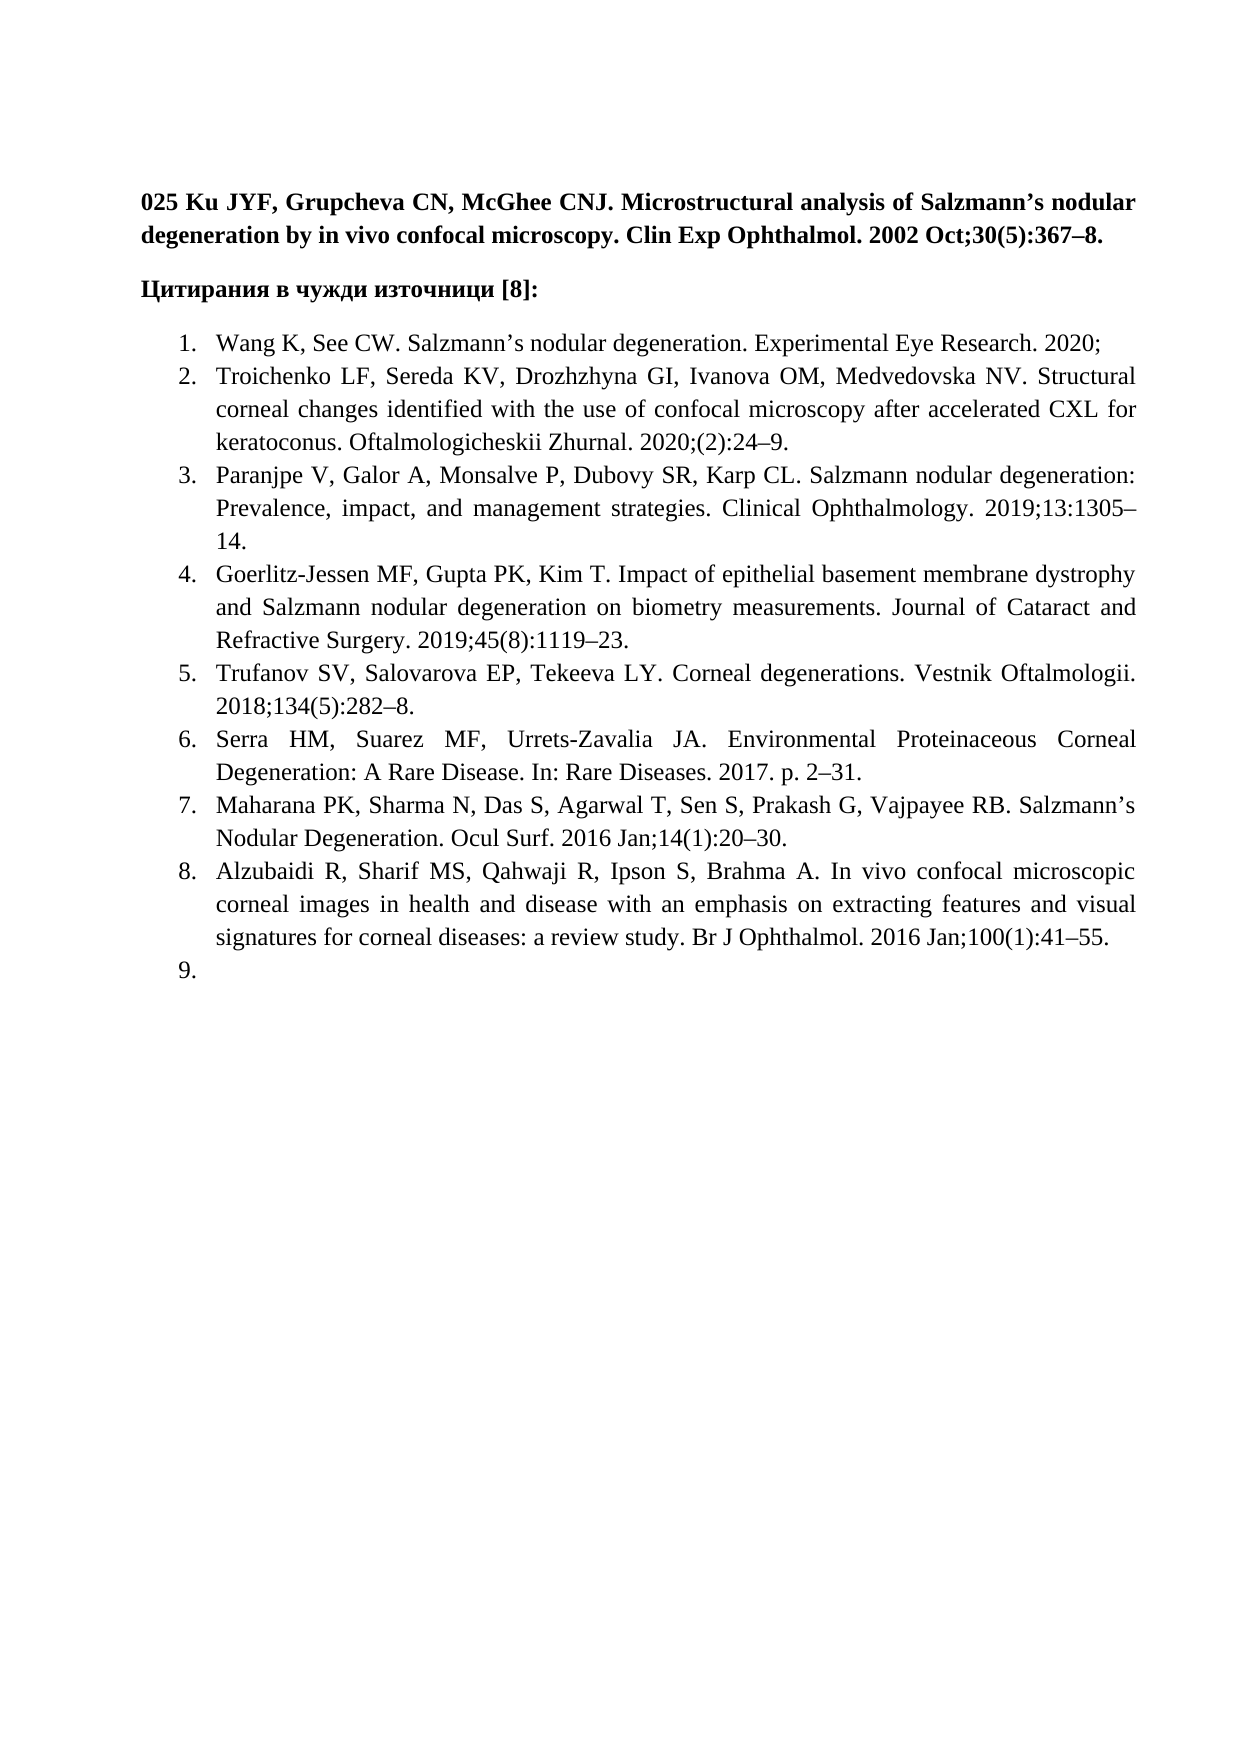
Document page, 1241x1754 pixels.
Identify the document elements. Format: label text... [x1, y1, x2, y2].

list Alzubaidi R, Sharif MS, Qahwaji R, Ipson S, Brahma A. In vivo confocal microscopic corneal images in health and disease with an emphasis on extracting features and visual signatures for corneal diseases: a review study. Br J Ophthalmol. 2016 Jan;100(1):41–55. [178, 856, 1137, 951]
list Troichenko LF, Sereda KV, Drozhzhyna GI, Ivanova OM, Medvedovska NV. Structural corneal changes identified with the use of confocal microscopy after accelerated CXL for keratoconus. Oftalmologicheskii Zhurnal. 2020;(2):24–9. [178, 361, 1137, 456]
text 025 Ku JYF, Grupcheva CN, McGhee CNJ. Microstructural analysis of Salzmann’s nodular degeneration by in vivo confocal microscopy. Clin Exp Ophthalmol. 2002 Oct;30(5):367–8. [141, 187, 1137, 249]
list Serra HM, Suarez MF, Urrets-Zavalia JA. Environmental Proteinaceous Corneal Degeneration: A Rare Disease. In: Rare Diseases. 2017. p. 2–31. [178, 724, 1137, 786]
list Wang K, See CW. Salzmann’s nodular degeneration. Experimental Eye Research. 2020; [178, 328, 1137, 357]
list Goerlitz-Jessen MF, Gupta PK, Kim T. Impact of epithelial basement membrane dystrophy and Salzmann nodular degeneration on biometry measurements. Journal of Cataract and Refractive Surgery. 2019;45(8):1119–23. [178, 559, 1137, 654]
list Paranjpe V, Galor A, Monsalve P, Dubovy SR, Karp CL. Salzmann nodular degeneration: Prevalence, impact, and management strategies. Clinical Ophthalmology. 2019;13:1305–14. [178, 460, 1137, 555]
list Maharana PK, Sharma N, Das S, Agarwal T, Sen S, Prakash G, Vajpayee RB. Salzmann’s Nodular Degeneration. Ocul Surf. 2016 Jan;14(1):20–30. [178, 790, 1137, 852]
text Цитирания в чужди източници [8]: [141, 274, 1137, 303]
list Trufanov SV, Salovarova EP, Tekeeva LY. Corneal degenerations. Vestnik Oftalmologii. 2018;134(5):282–8. [178, 658, 1137, 720]
